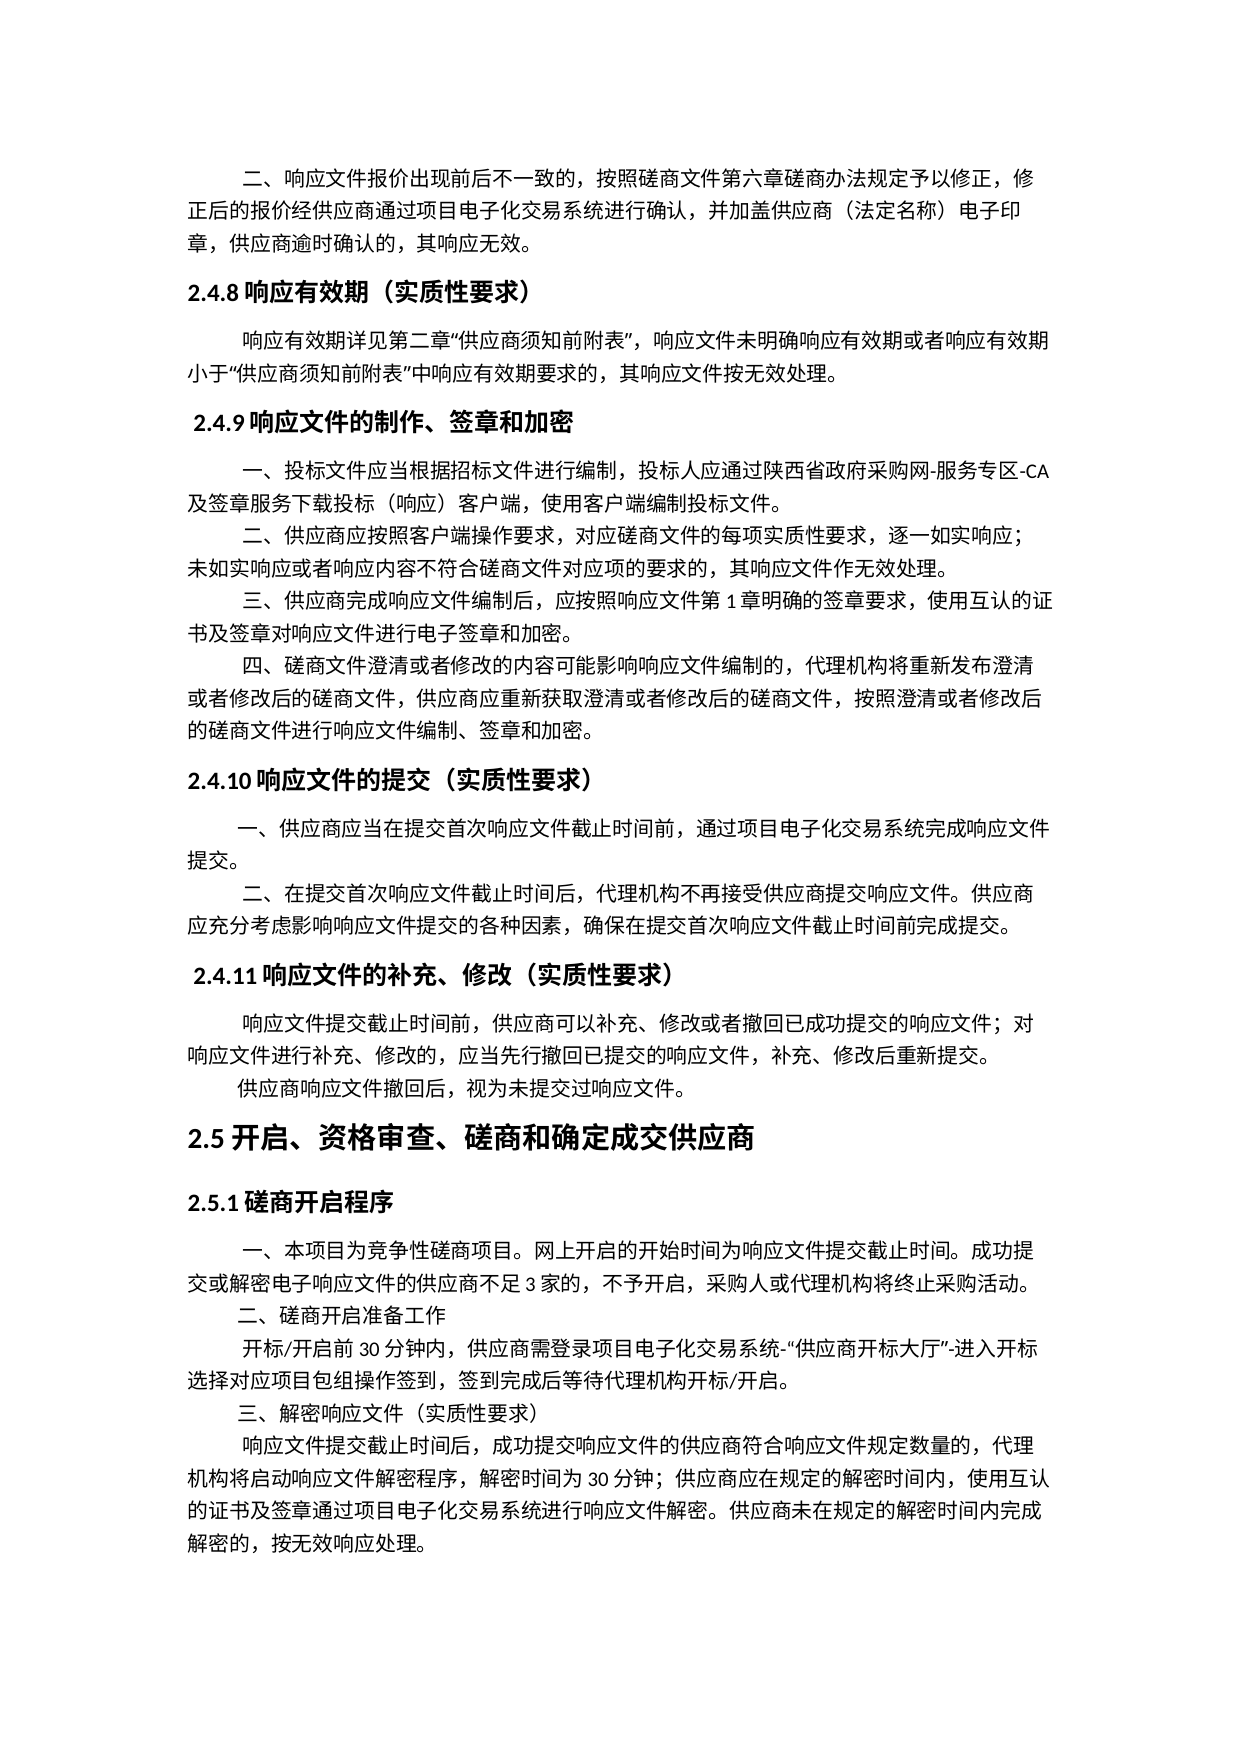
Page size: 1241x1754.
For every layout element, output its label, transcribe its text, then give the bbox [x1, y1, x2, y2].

text 2.4.10响应文件的提交（实质性要求） [187, 747, 1053, 812]
text 响应文件提交截止时间后，成功提交响应文件的供应商符合响应文件规定数量的，代理机构将启动响应文件解密程序，解密时间为30分钟；供应商应在规定的解密时间内，使用互认的证书及签章通过项目电子化交易系统进行响应文件解密。供应商未在规定的解密时间内完成解密的，按无效响应处理。 [187, 1429, 1053, 1559]
text 一、投标文件应当根据招标文件进行编制，投标人应通过陕西省政府采购网-服务专区-CA及签章服务下载投标（响应）客户端，使用客户端编制投标文件。 [187, 454, 1053, 519]
text 二、在提交首次响应文件截止时间后，代理机构不再接受供应商提交响应文件。供应商应充分考虑影响响应文件提交的各种因素，确保在提交首次响应文件截止时间前完成提交。 [187, 877, 1053, 942]
text 2.4.8响应有效期（实质性要求） [187, 259, 1053, 324]
text 二、供应商应按照客户端操作要求，对应磋商文件的每项实质性要求，逐一如实响应；未如实响应或者响应内容不符合磋商文件对应项的要求的，其响应文件作无效处理。 [187, 519, 1053, 584]
text 四、磋商文件澄清或者修改的内容可能影响响应文件编制的，代理机构将重新发布澄清或者修改后的磋商文件，供应商应重新获取澄清或者修改后的磋商文件，按照澄清或者修改后的磋商文件进行响应文件编制、签章和加密。 [187, 649, 1053, 747]
text 2.5开启、资格审查、磋商和确定成交供应商 [187, 1104, 1053, 1169]
text 2.4.11响应文件的补充、修改（实质性要求） [187, 942, 1053, 1007]
text 一、本项目为竞争性磋商项目。网上开启的开始时间为响应文件提交截止时间。成功提交或解密电子响应文件的供应商不足3家的，不予开启，采购人或代理机构将终止采购活动。 [187, 1234, 1053, 1299]
text 2.4.9响应文件的制作、签章和加密 [187, 389, 1053, 454]
text 2.5.1磋商开启程序 [187, 1169, 1053, 1234]
text 开标/开启前30分钟内，供应商需登录项目电子化交易系统-“供应商开标大厅”-进入开标选择对应项目包组操作签到，签到完成后等待代理机构开标/开启。 [187, 1332, 1053, 1397]
text 一、供应商应当在提交首次响应文件截止时间前，通过项目电子化交易系统完成响应文件提交。 [187, 812, 1053, 877]
text 响应有效期详见第二章“供应商须知前附表”，响应文件未明确响应有效期或者响应有效期小于“供应商须知前附表”中响应有效期要求的，其响应文件按无效处理。 [187, 324, 1053, 389]
text 供应商响应文件撤回后，视为未提交过响应文件。 [187, 1072, 1053, 1104]
text 响应文件提交截止时间前，供应商可以补充、修改或者撤回已成功提交的响应文件；对响应文件进行补充、修改的，应当先行撤回已提交的响应文件，补充、修改后重新提交。 [187, 1007, 1053, 1072]
text 三、解密响应文件（实质性要求） [187, 1397, 1053, 1429]
text 三、供应商完成响应文件编制后，应按照响应文件第1章明确的签章要求，使用互认的证书及签章对响应文件进行电子签章和加密。 [187, 584, 1053, 649]
text 二、响应文件报价出现前后不一致的，按照磋商文件第六章磋商办法规定予以修正，修正后的报价经供应商通过项目电子化交易系统进行确认，并加盖供应商（法定名称）电子印章，供应商逾时确认的，其响应无效。 [187, 162, 1053, 259]
text 二、磋商开启准备工作 [187, 1299, 1053, 1332]
